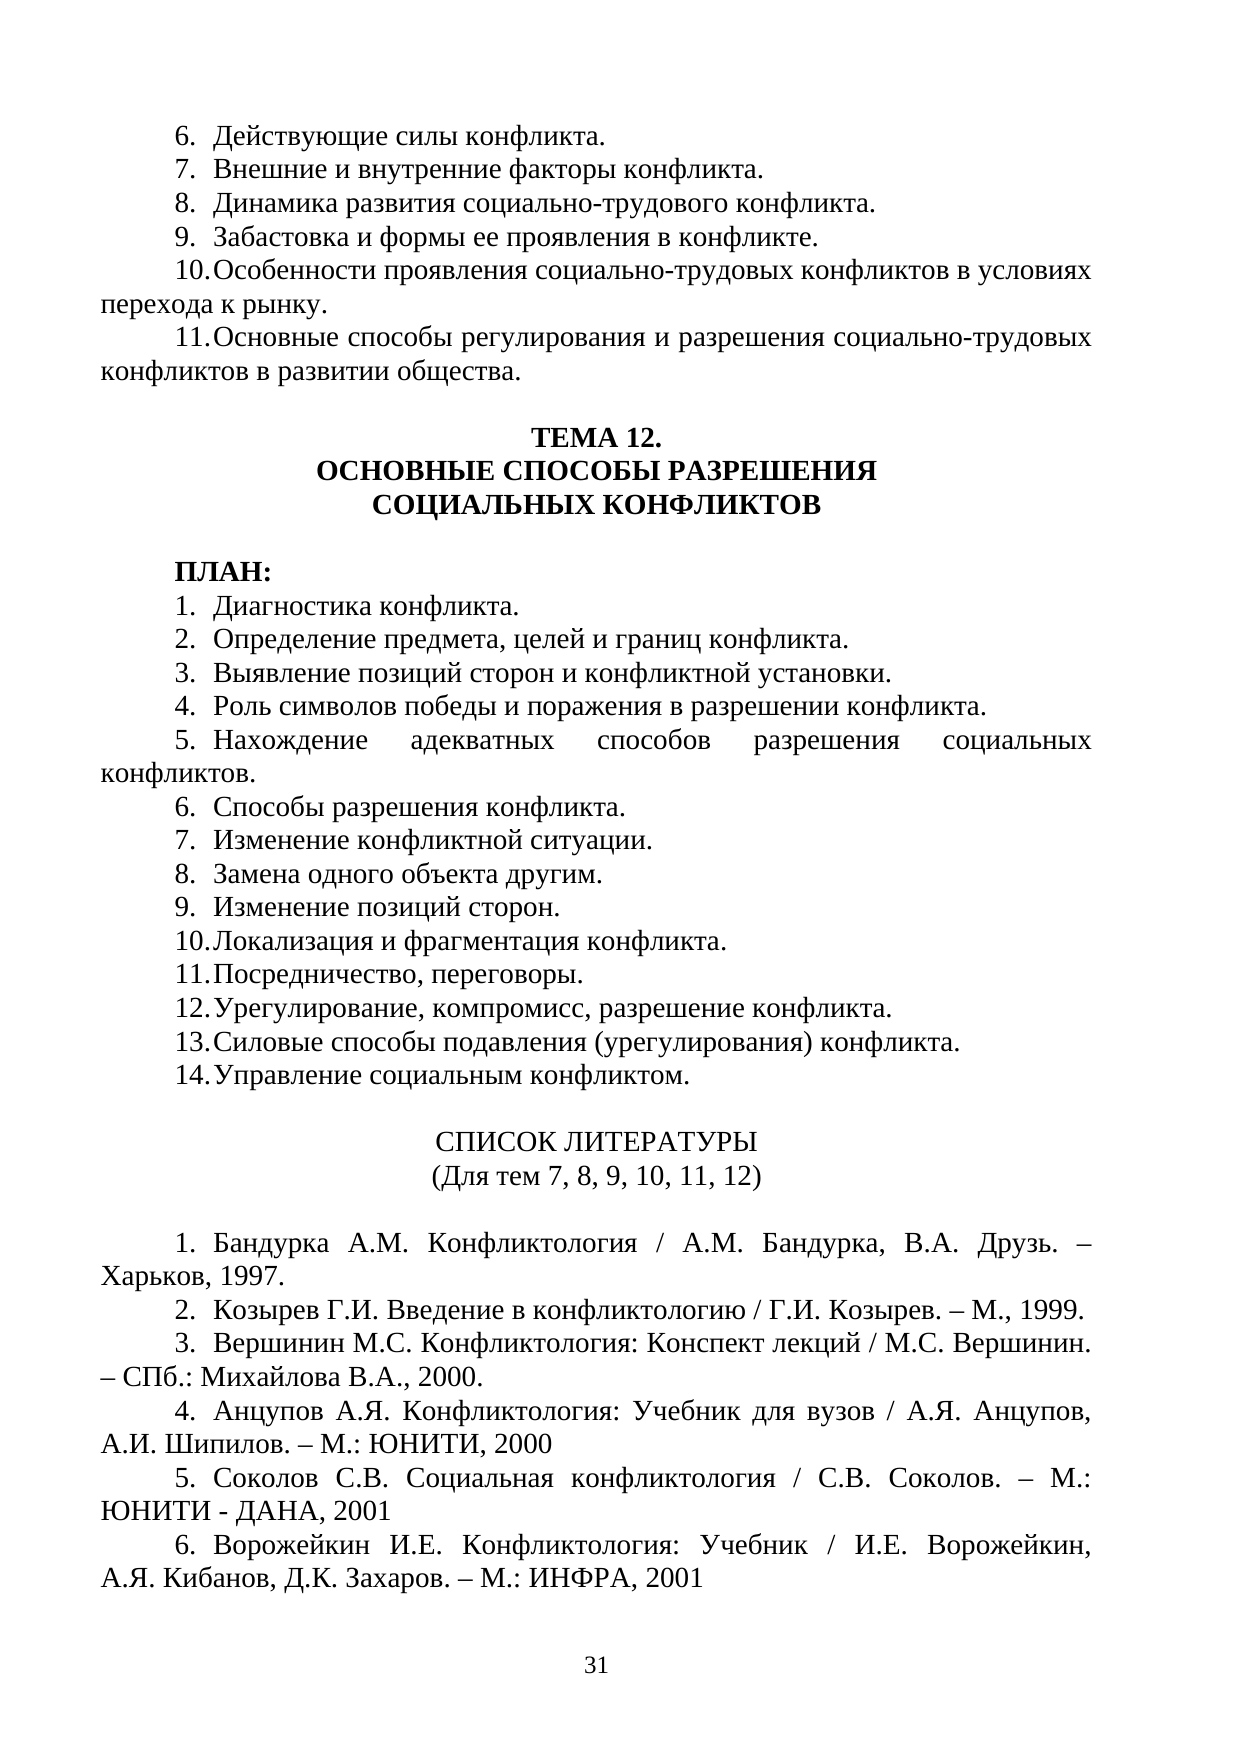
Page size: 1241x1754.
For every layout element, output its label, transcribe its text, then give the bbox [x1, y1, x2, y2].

list Замена одного объекта другим. [100, 856, 1092, 889]
text (Для тем 7, 8, 9, 10, 11, 12) [100, 1158, 1092, 1191]
list Ворожейкин И.Е. Конфликтология: Учебник / И.Е. Ворожейкин, А.Я. Кибанов, Д.К. Захаров. – М.: ИНФРА, 2001 [100, 1527, 1092, 1594]
list Анцупов А.Я. Конфликтология: Учебник для вузов / А.Я. Анцупов, А.И. Шипилов. – М.: ЮНИТИ, 2000 [100, 1393, 1092, 1460]
text ОСНОВНЫЕ СПОСОБЫ РАЗРЕШЕНИЯ [100, 453, 1092, 487]
list Особенности проявления социально-трудовых конфликтов в условиях перехода к рынку. [100, 252, 1092, 319]
list Силовые способы подавления (урегулирования) конфликта. [100, 1024, 1092, 1057]
list Изменение конфликтной ситуации. [100, 822, 1092, 856]
text ТЕМА 12. [100, 420, 1092, 453]
list Управление социальным конфликтом. [100, 1057, 1092, 1091]
list Забастовка и формы ее проявления в конфликте. [100, 219, 1092, 252]
list Вершинин М.С. Конфликтология: Конспект лекций / М.С. Вершинин. – СПб.: Михайлова В.А., 2000. [100, 1326, 1092, 1393]
list Изменение позиций сторон. [100, 889, 1092, 923]
list Козырев Г.И. Введение в конфликтологию / Г.И. Козырев. – М., 1999. [100, 1292, 1092, 1326]
list Диагностика конфликта. [100, 588, 1092, 621]
list Нахождение адекватных способов разрешения социальных конфликтов. [100, 722, 1092, 789]
list Урегулирование, компромисс, разрешение конфликта. [100, 990, 1092, 1024]
list Динамика развития социально-трудового конфликта. [100, 185, 1092, 219]
list Внешние и внутренние факторы конфликта. [100, 152, 1092, 185]
list Выявление позиций сторон и конфликтной установки. [100, 655, 1092, 688]
list Определение предмета, целей и границ конфликта. [100, 621, 1092, 655]
list Локализация и фрагментация конфликта. [100, 923, 1092, 957]
text СОЦИАЛЬНЫХ КОНФЛИКТОВ [100, 487, 1092, 521]
list Соколов С.В. Социальная конфликтология / С.В. Соколов. – М.: ЮНИТИ - ДАНА, 2001 [100, 1460, 1092, 1527]
list Роль символов победы и поражения в разрешении конфликта. [100, 688, 1092, 722]
list Действующие силы конфликта. [100, 118, 1092, 152]
list Бандурка А.М. Конфликтология / А.М. Бандурка, В.А. Друзь. – Харьков, 1997. [100, 1225, 1092, 1292]
text ПЛАН: [100, 554, 1092, 588]
list Посредничество, переговоры. [100, 957, 1092, 990]
list Основные способы регулирования и разрешения социально-трудовых конфликтов в развитии общества. [100, 319, 1092, 386]
text СПИСОК ЛИТЕРАТУРЫ [100, 1124, 1092, 1158]
list Способы разрешения конфликта. [100, 789, 1092, 822]
